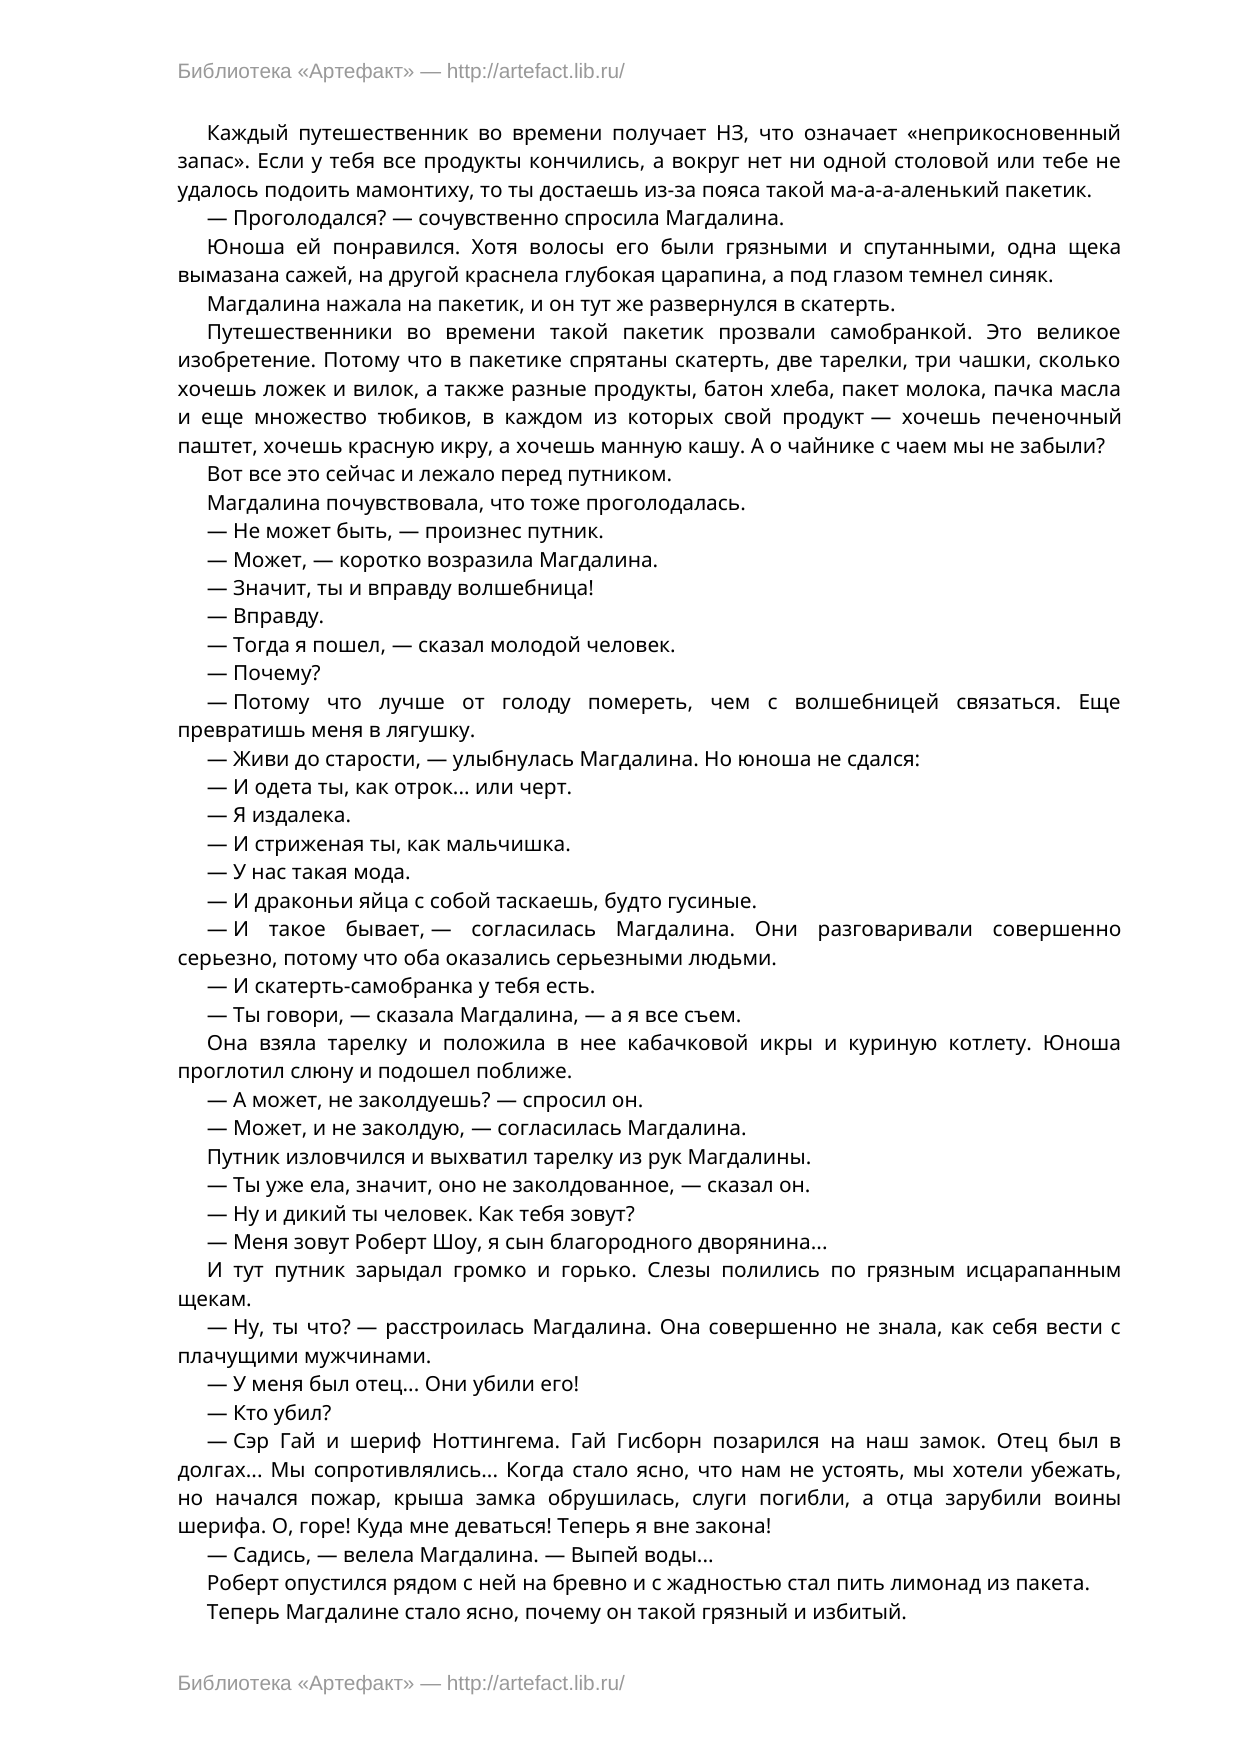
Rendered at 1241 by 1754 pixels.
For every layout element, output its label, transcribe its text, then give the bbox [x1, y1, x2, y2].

text Путешественники во времени такой пакетик прозвали самобранкой. Это великое изобретение. Потому что в пакетике спрятаны скатерть, две тарелки, три чашки, сколько хочешь ложек и вилок, а также разные продукты, батон хлеба, пакет молока, пачка масла и еще множество тюбиков, в каждом из которых свой продукт — хочешь печеночный паштет, хочешь красную икру, а хочешь манную кашу. А о чайнике с чаем мы не забыли? [177, 317, 1122, 459]
text Роберт опустился рядом с ней на бревно и с жадностью стал пить лимонад из пакета. [177, 1568, 1122, 1597]
text — Может, — коротко возразила Магдалина. [177, 545, 1122, 573]
text Она взяла тарелку и положила в нее кабачковой икры и куриную котлету. Юноша проглотил слюну и подошел поближе. [177, 1028, 1122, 1085]
text — А может, не заколдуешь? — спросил он. [177, 1085, 1122, 1113]
text — Ну и дикий ты человек. Как тебя зовут? [177, 1199, 1122, 1227]
text — Потому что лучше от голоду помереть, чем с волшебницей связаться. Еще превратишь меня в лягушку. [177, 687, 1122, 744]
text — Вправду. [177, 602, 1122, 630]
text — Ты уже ела, значит, оно не заколдованное, — сказал он. [177, 1170, 1122, 1199]
text — Ты говори, — сказала Магдалина, — а я все съем. [177, 1000, 1122, 1028]
text — И драконьи яйца с собой таскаешь, будто гусиные. [177, 886, 1122, 914]
text — У меня был отец... Они убили его! [177, 1369, 1122, 1398]
text — Может, и не заколдую, — согласилась Магдалина. [177, 1113, 1122, 1142]
text — Я издалека. [177, 801, 1122, 829]
text Путник изловчился и выхватил тарелку из рук Магдалины. [177, 1142, 1122, 1170]
text Вот все это сейчас и лежало перед путником. [177, 459, 1122, 488]
text И тут путник зарыдал громко и горько. Слезы полились по грязным исцарапанным щекам. [177, 1256, 1122, 1312]
text — Тогда я пошел, — сказал молодой человек. [177, 630, 1122, 658]
text — Садись, — велела Магдалина. — Выпей воды... [177, 1540, 1122, 1568]
text — И одета ты, как отрок... или черт. [177, 772, 1122, 801]
text — Почему? [177, 658, 1122, 687]
text — Меня зовут Роберт Шоу, я сын благородного дворянина... [177, 1227, 1122, 1256]
text Магдалина нажала на пакетик, и он тут же развернулся в скатерть. [177, 289, 1122, 317]
text — Живи до старости, — улыбнулась Магдалина. Но юноша не сдался: [177, 744, 1122, 772]
text — Кто убил? [177, 1398, 1122, 1426]
text — И стриженая ты, как мальчишка. [177, 829, 1122, 857]
text — Ну, ты что? — расстроилась Магдалина. Она совершенно не знала, как себя вести с плачущими мужчинами. [177, 1312, 1122, 1369]
text Юноша ей понравился. Хотя волосы его были грязными и спутанными, одна щека вымазана сажей, на другой краснела глубокая царапина, а под глазом темнел синяк. [177, 232, 1122, 289]
text — Сэр Гай и шериф Ноттингема. Гай Гисборн позарился на наш замок. Отец был в долгах... Мы сопротивлялись... Когда стало ясно, что нам не устоять, мы хотели убежать, но начался пожар, крыша замка обрушилась, слуги погибли, а отца зарубили воины шерифа. О, горе! Куда мне деваться! Теперь я вне закона! [177, 1426, 1122, 1540]
text — И скатерть-самобранка у тебя есть. [177, 971, 1122, 1000]
text — Проголодался? — сочувственно спросила Магдалина. [177, 203, 1122, 232]
text — И такое бывает, — согласилась Магдалина. Они разговаривали совершенно серьезно, потому что оба оказались серьезными людьми. [177, 914, 1122, 971]
text — У нас такая мода. [177, 857, 1122, 886]
text Магдалина почувствовала, что тоже проголодалась. [177, 488, 1122, 516]
text — Не может быть, — произнес путник. [177, 516, 1122, 545]
text Каждый путешественник во времени получает НЗ, что означает «неприкосновенный запас». Если у тебя все продукты кончились, а вокруг нет ни одной столовой или тебе не удалось подоить мамонтиху, то ты достаешь из-за пояса такой ма-а-а-аленький пакетик. [177, 118, 1122, 203]
text — Значит, ты и вправду волшебница! [177, 573, 1122, 602]
text Теперь Магдалине стало ясно, почему он такой грязный и избитый. [177, 1597, 1122, 1625]
